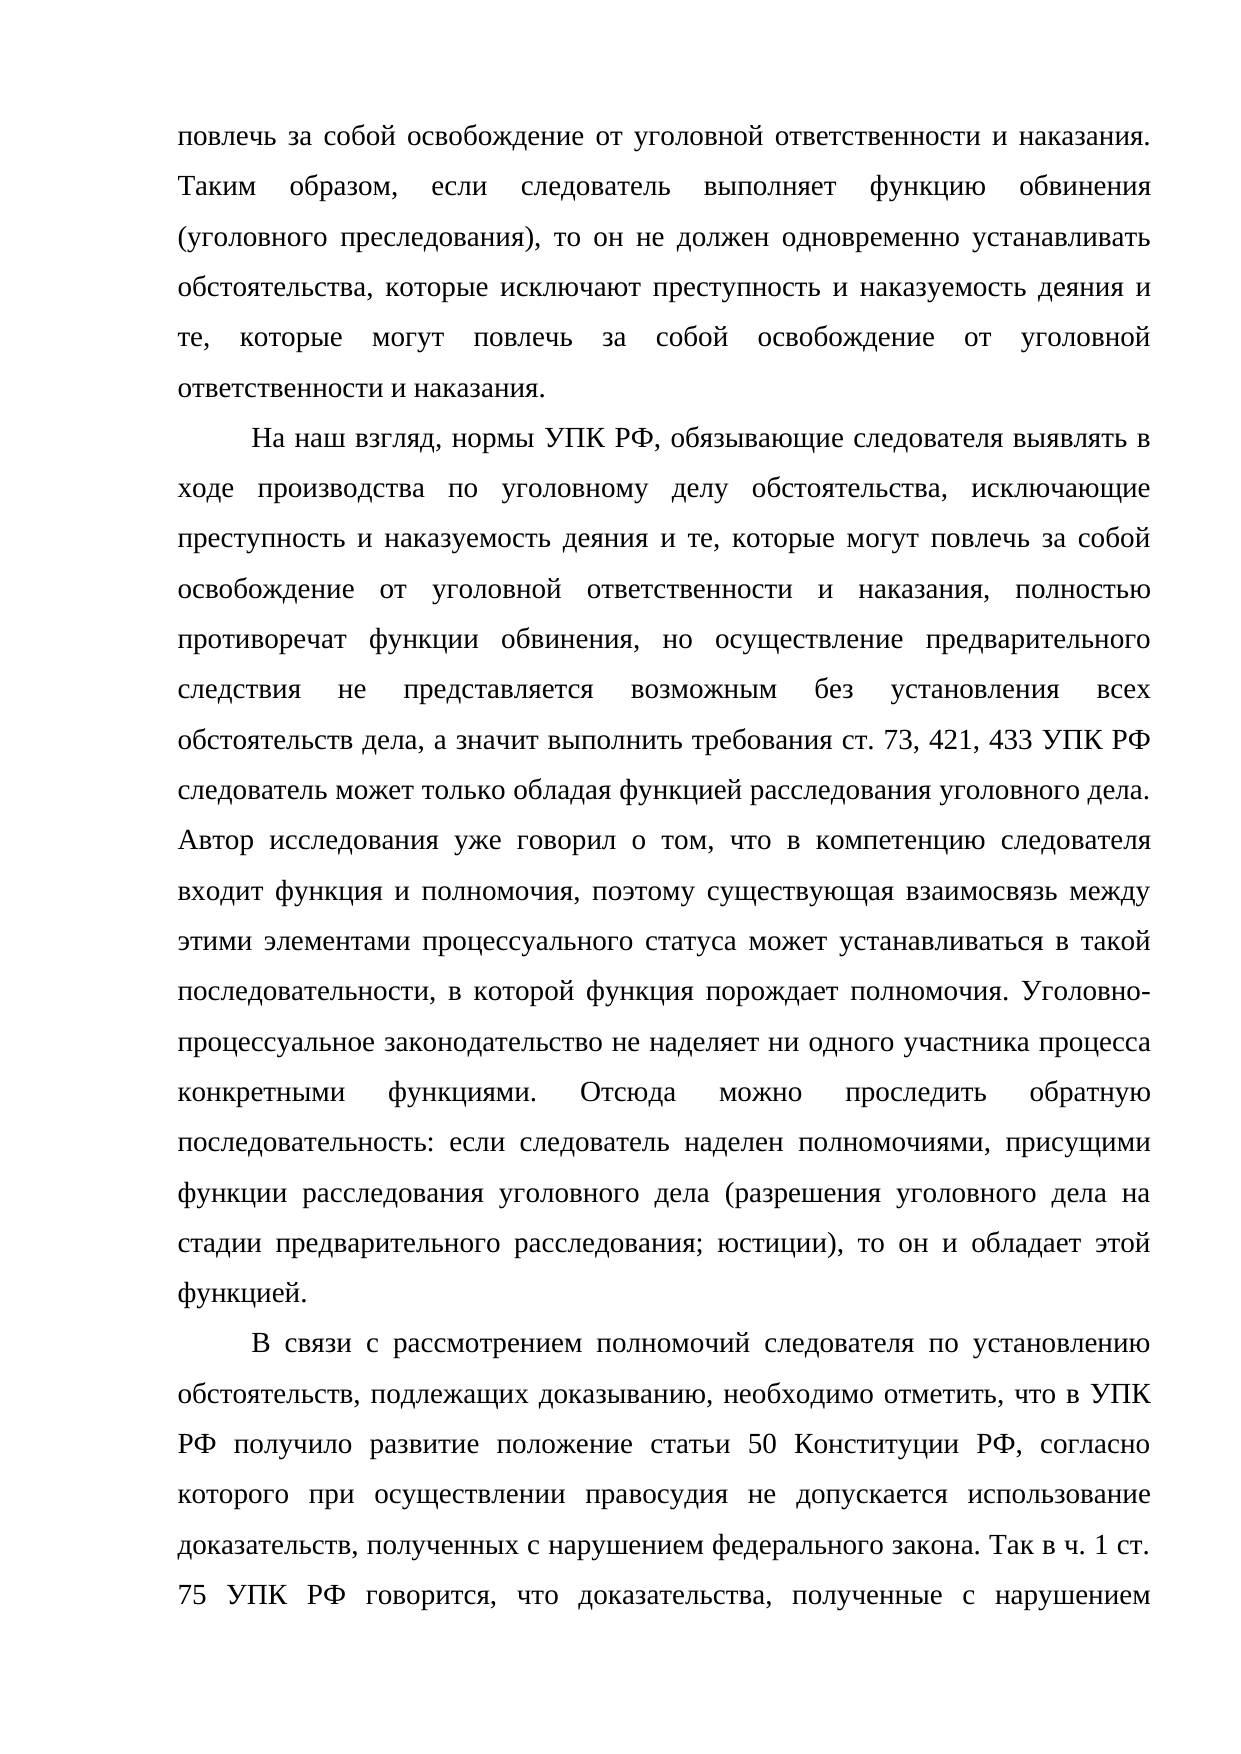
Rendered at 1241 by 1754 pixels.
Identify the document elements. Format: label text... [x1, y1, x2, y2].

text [177, 118, 1152, 403]
text На наш взгляд, нормы УПК РФ, обязывающие следователя выявлять в ходе производства по уголовному делу обстоятельства, исключающие преступность и наказуемость деяния и те, которые могут повлечь за собой освобождение от уголовной ответственности и наказания, полностью противоречат функции обвинения, но осуществление предварительного следствия не представляется возможным без установления всех обстоятельств дела, а значит выполнить требования ст. 73, 421, 433 УПК РФ следователь может только обладая функцией расследования уголовного дела. Автор исследования уже говорил о том, что в компетенцию следователя входит функция и полномочия, поэтому существующая взаимосвязь между этими элементами процессуального статуса может устанавливаться в такой последовательности, в которой функция порождает полномочия. Уголовно-процессуальное законодательство не наделяет ни одного участника процесса конкретными функциями. Отсюда можно проследить обратную последовательность: если следователь наделен полномочиями, присущими функции расследования уголовного дела (разрешения уголовного дела на стадии предварительного расследования; юстиции), то он и обладает этой функцией. [177, 420, 1152, 1309]
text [177, 1326, 1152, 1611]
